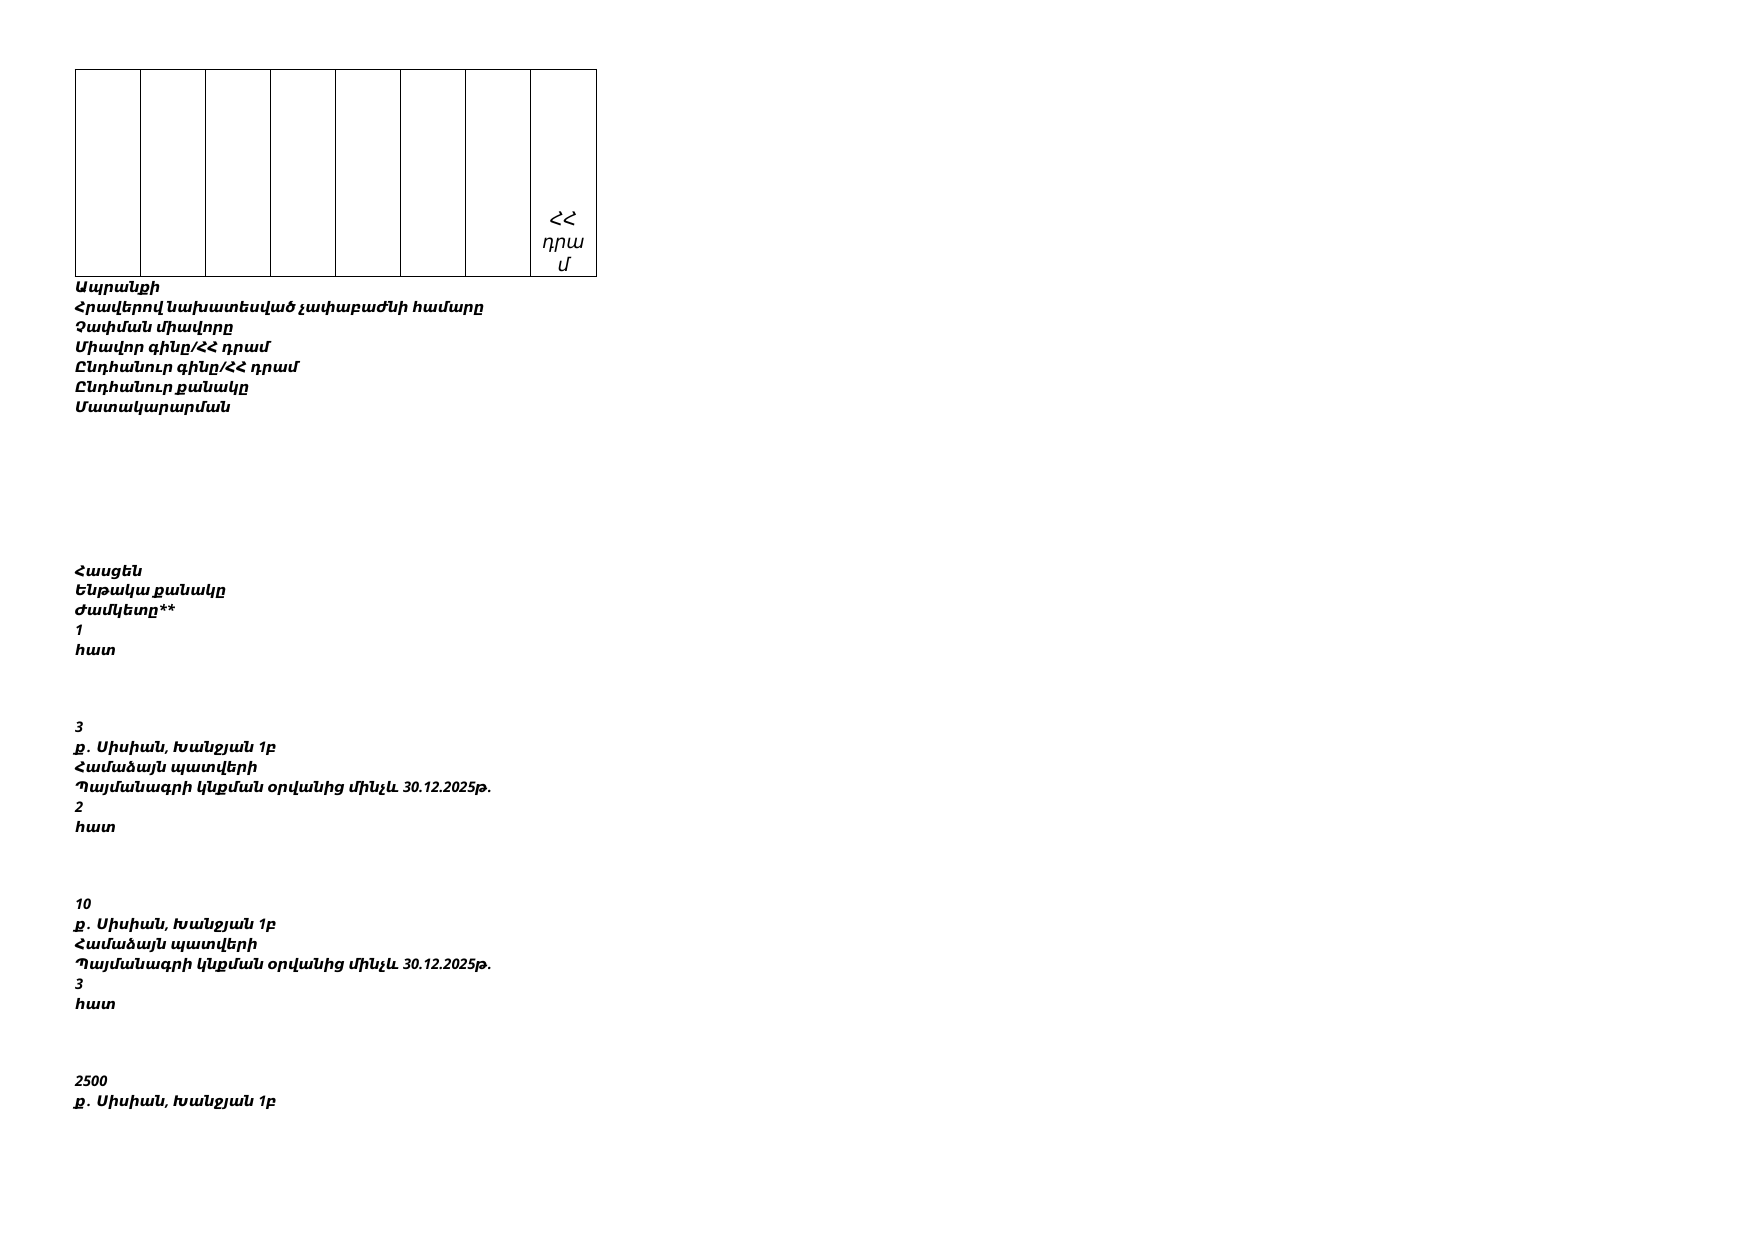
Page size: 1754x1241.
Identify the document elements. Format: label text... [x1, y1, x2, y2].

text ՀՀ դրամ [542, 70, 585, 276]
